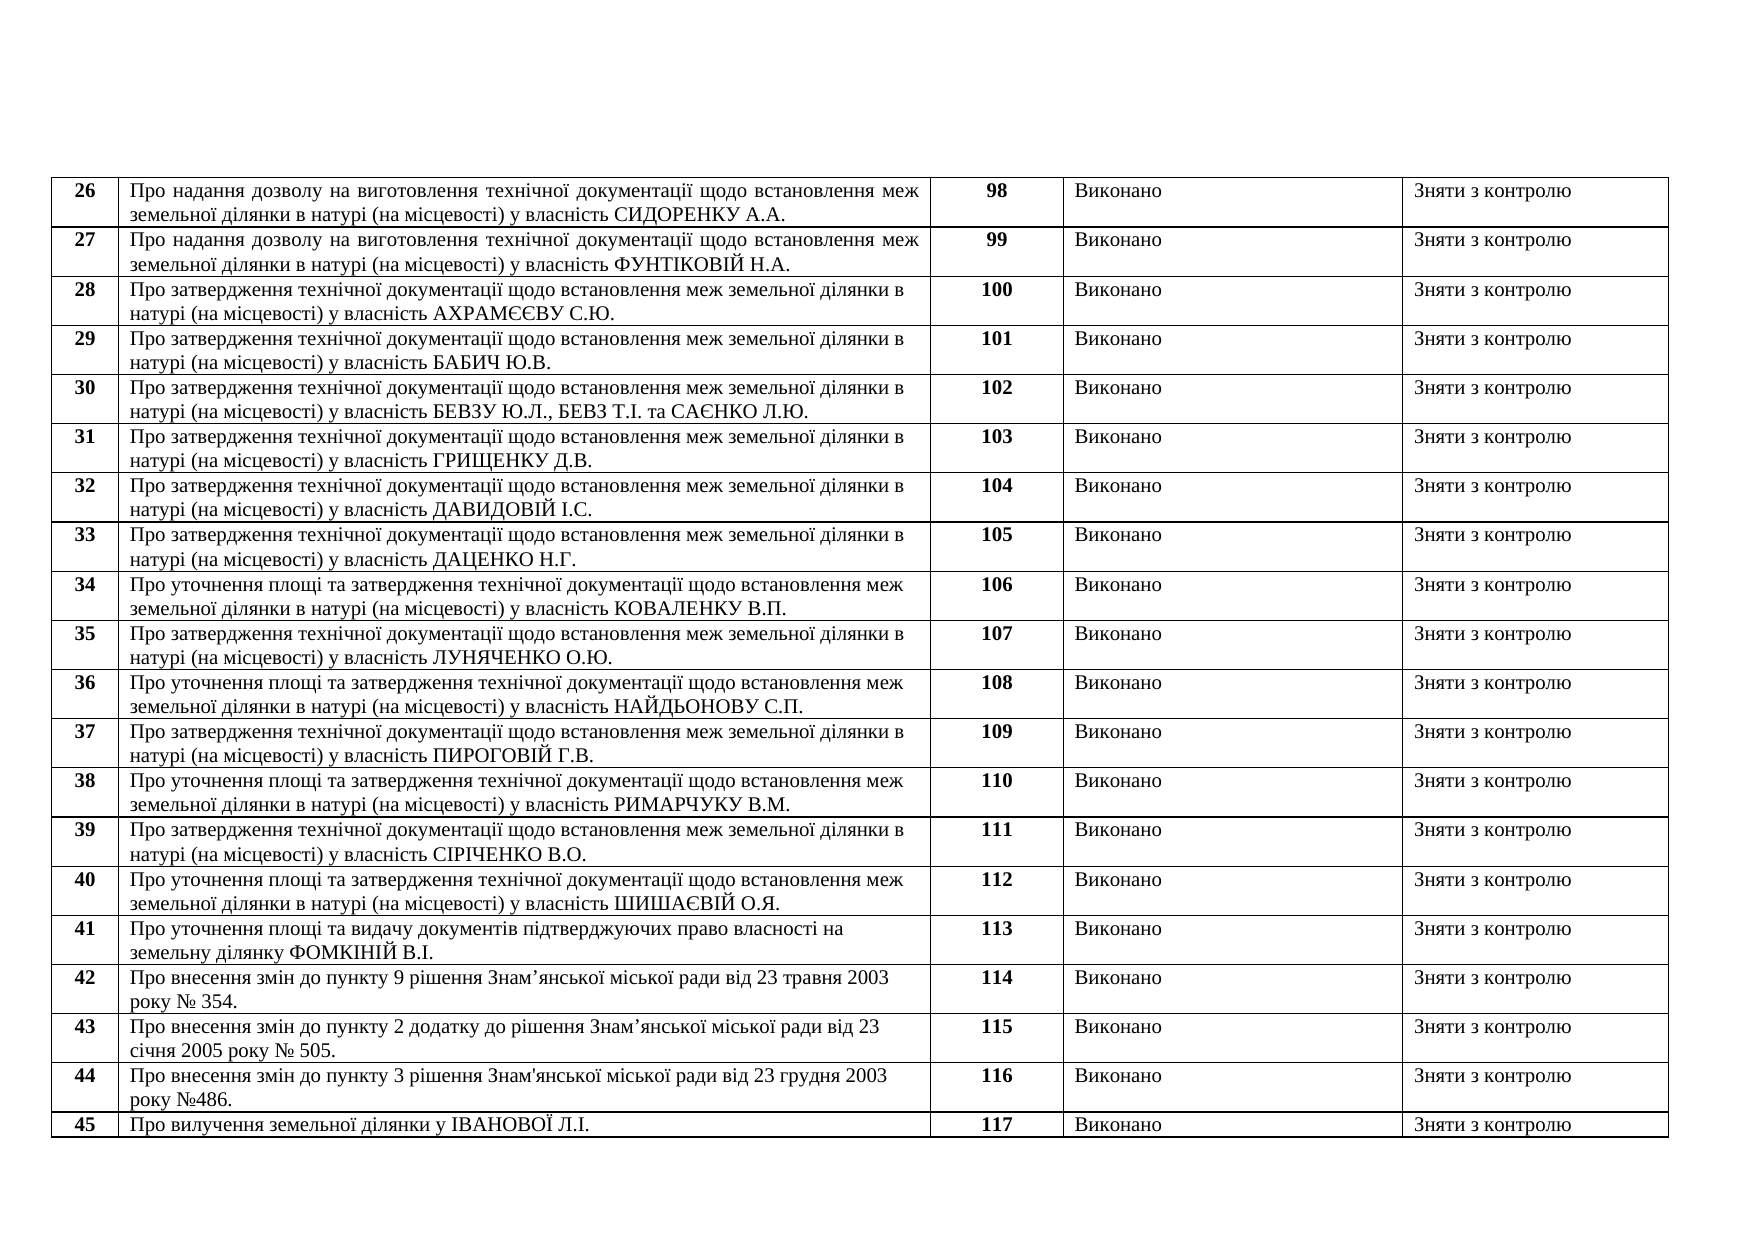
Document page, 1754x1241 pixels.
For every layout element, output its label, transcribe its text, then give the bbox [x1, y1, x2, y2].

table_cell 38 [52, 768, 118, 816]
table_cell 30 [52, 375, 118, 423]
table_cell 43 [52, 1014, 118, 1062]
table_cell Виконано [1064, 916, 1402, 964]
table_cell 106 [931, 572, 1063, 620]
table_cell 29 [52, 326, 118, 374]
table_cell Виконано [1064, 326, 1402, 374]
table_cell 100 [931, 277, 1063, 325]
table_cell Виконано [1064, 228, 1402, 276]
table_cell 44 [52, 1063, 118, 1111]
table_cell Виконано [1064, 572, 1402, 620]
table_cell Про затвердження технічної документації щодо встановлення меж земельної ділянки в натурі (на місцевості) у власність ГРИЩЕНКУ Д.В. [119, 424, 930, 472]
table_cell Виконано [1064, 621, 1402, 669]
table_cell Про затвердження технічної документації щодо встановлення меж земельної ділянки в натурі (на місцевості) у власність ПИРОГОВІЙ Г.В. [119, 719, 930, 767]
table_cell Про вилучення земельної ділянки у ІВАНОВОЇ Л.І. [119, 1113, 930, 1136]
table_cell Про затвердження технічної документації щодо встановлення меж земельної ділянки в натурі (на місцевості) у власність ЛУНЯЧЕНКО О.Ю. [119, 621, 930, 669]
table_cell 33 [52, 523, 118, 571]
table_cell Про внесення змін до пункту 9 рішення Знам’янської міської ради від 23 травня 2003 року № 354. [119, 965, 930, 1013]
table_cell Виконано [1064, 867, 1402, 915]
table_cell 45 [52, 1113, 118, 1136]
table_cell Зняти з контролю [1403, 277, 1668, 325]
table_cell 105 [931, 523, 1063, 571]
table_cell 101 [931, 326, 1063, 374]
table_cell Про надання дозволу на виготовлення технічної документації щодо встановлення меж земельної ділянки в натурі (на місцевості) у власність ФУНТІКОВІЙ Н.А. [119, 228, 930, 276]
table_cell Зняти з контролю [1403, 719, 1668, 767]
table_cell Про затвердження технічної документації щодо встановлення меж земельної ділянки в натурі (на місцевості) у власність АХРАМЄЄВУ С.Ю. [119, 277, 930, 325]
table_cell 27 [52, 228, 118, 276]
table_cell 116 [931, 1063, 1063, 1111]
table_cell Виконано [1064, 1014, 1402, 1062]
table_cell Про затвердження технічної документації щодо встановлення меж земельної ділянки в натурі (на місцевості) у власність ДАЦЕНКО Н.Г. [119, 523, 930, 571]
table_cell Виконано [1064, 1063, 1402, 1111]
table_cell 112 [931, 867, 1063, 915]
table_cell Виконано [1064, 719, 1402, 767]
table_cell Про внесення змін до пункту 3 рішення Знам'янської міської ради від 23 грудня 2003 року №486. [119, 1063, 930, 1111]
table_cell 31 [52, 424, 118, 472]
table_cell Зняти з контролю [1403, 572, 1668, 620]
table_cell 110 [931, 768, 1063, 816]
table_cell 32 [52, 473, 118, 521]
table_cell Зняти з контролю [1403, 768, 1668, 816]
table_cell Виконано [1064, 424, 1402, 472]
table_cell Виконано [1064, 375, 1402, 423]
table_cell Про уточнення площі та затвердження технічної документації щодо встановлення меж земельної ділянки в натурі (на місцевості) у власність РИМАРЧУКУ В.М. [119, 768, 930, 816]
table_cell Про уточнення площі та затвердження технічної документації щодо встановлення меж земельної ділянки в натурі (на місцевості) у власність КОВАЛЕНКУ В.П. [119, 572, 930, 620]
table_cell 37 [52, 719, 118, 767]
table_cell Виконано [1064, 818, 1402, 866]
table_cell 39 [52, 818, 118, 866]
table_cell Про затвердження технічної документації щодо встановлення меж земельної ділянки в натурі (на місцевості) у власність БАБИЧ Ю.В. [119, 326, 930, 374]
table_cell Про уточнення площі та затвердження технічної документації щодо встановлення меж земельної ділянки в натурі (на місцевості) у власність ШИШАЄВІЙ О.Я. [119, 867, 930, 915]
table_cell Зняти з контролю [1403, 818, 1668, 866]
table_cell 113 [931, 916, 1063, 964]
table_cell Зняти з контролю [1403, 867, 1668, 915]
table_cell Зняти з контролю [1403, 916, 1668, 964]
table_cell 40 [52, 867, 118, 915]
table_cell Зняти з контролю [1403, 1014, 1668, 1062]
table_cell 26 [52, 178, 118, 226]
table_cell 103 [931, 424, 1063, 472]
table_cell 109 [931, 719, 1063, 767]
table_cell Зняти з контролю [1403, 1113, 1668, 1136]
table_cell 99 [931, 228, 1063, 276]
table_cell Про надання дозволу на виготовлення технічної документації щодо встановлення меж земельної ділянки в натурі (на місцевості) у власність СИДОРЕНКУ А.А. [119, 178, 930, 226]
table_cell Про затвердження технічної документації щодо встановлення меж земельної ділянки в натурі (на місцевості) у власність ДАВИДОВІЙ І.С. [119, 473, 930, 521]
table_cell Виконано [1064, 523, 1402, 571]
table_cell Зняти з контролю [1403, 424, 1668, 472]
table_cell 102 [931, 375, 1063, 423]
table_cell 98 [931, 178, 1063, 226]
table_cell Про затвердження технічної документації щодо встановлення меж земельної ділянки в натурі (на місцевості) у власність БЕВЗУ Ю.Л., БЕВЗ Т.І. та САЄНКО Л.Ю. [119, 375, 930, 423]
table_cell Зняти з контролю [1403, 178, 1668, 226]
table_cell Зняти з контролю [1403, 1063, 1668, 1111]
table_cell Зняти з контролю [1403, 621, 1668, 669]
table_cell Виконано [1064, 1113, 1402, 1136]
table_cell Зняти з контролю [1403, 375, 1668, 423]
table_cell Виконано [1064, 768, 1402, 816]
table_cell Виконано [1064, 178, 1402, 226]
table_cell Про уточнення площі та видачу документів підтверджуючих право власності на земельну ділянку ФОМКІНІЙ В.І. [119, 916, 930, 964]
table_cell Зняти з контролю [1403, 965, 1668, 1013]
table_cell Про внесення змін до пункту 2 додатку до рішення Знам’янської міської ради від 23 січня 2005 року № 505. [119, 1014, 930, 1062]
table_cell Виконано [1064, 965, 1402, 1013]
table_cell Виконано [1064, 277, 1402, 325]
table_cell Зняти з контролю [1403, 326, 1668, 374]
table_cell Зняти з контролю [1403, 228, 1668, 276]
table_cell Зняти з контролю [1403, 473, 1668, 521]
table_cell 104 [931, 473, 1063, 521]
table_cell 41 [52, 916, 118, 964]
table_cell Про уточнення площі та затвердження технічної документації щодо встановлення меж земельної ділянки в натурі (на місцевості) у власність НАЙДЬОНОВУ С.П. [119, 670, 930, 718]
table_cell 34 [52, 572, 118, 620]
table_cell 117 [931, 1113, 1063, 1136]
table_cell 111 [931, 818, 1063, 866]
table_cell 36 [52, 670, 118, 718]
table_cell Зняти з контролю [1403, 670, 1668, 718]
table_cell Виконано [1064, 473, 1402, 521]
table_cell Зняти з контролю [1403, 523, 1668, 571]
table_cell 114 [931, 965, 1063, 1013]
table_cell 107 [931, 621, 1063, 669]
table_cell 115 [931, 1014, 1063, 1062]
table_cell 28 [52, 277, 118, 325]
table_cell 108 [931, 670, 1063, 718]
table_cell 42 [52, 965, 118, 1013]
table_cell Про затвердження технічної документації щодо встановлення меж земельної ділянки в натурі (на місцевості) у власність СІРІЧЕНКО В.О. [119, 818, 930, 866]
table_cell Виконано [1064, 670, 1402, 718]
table_cell 35 [52, 621, 118, 669]
